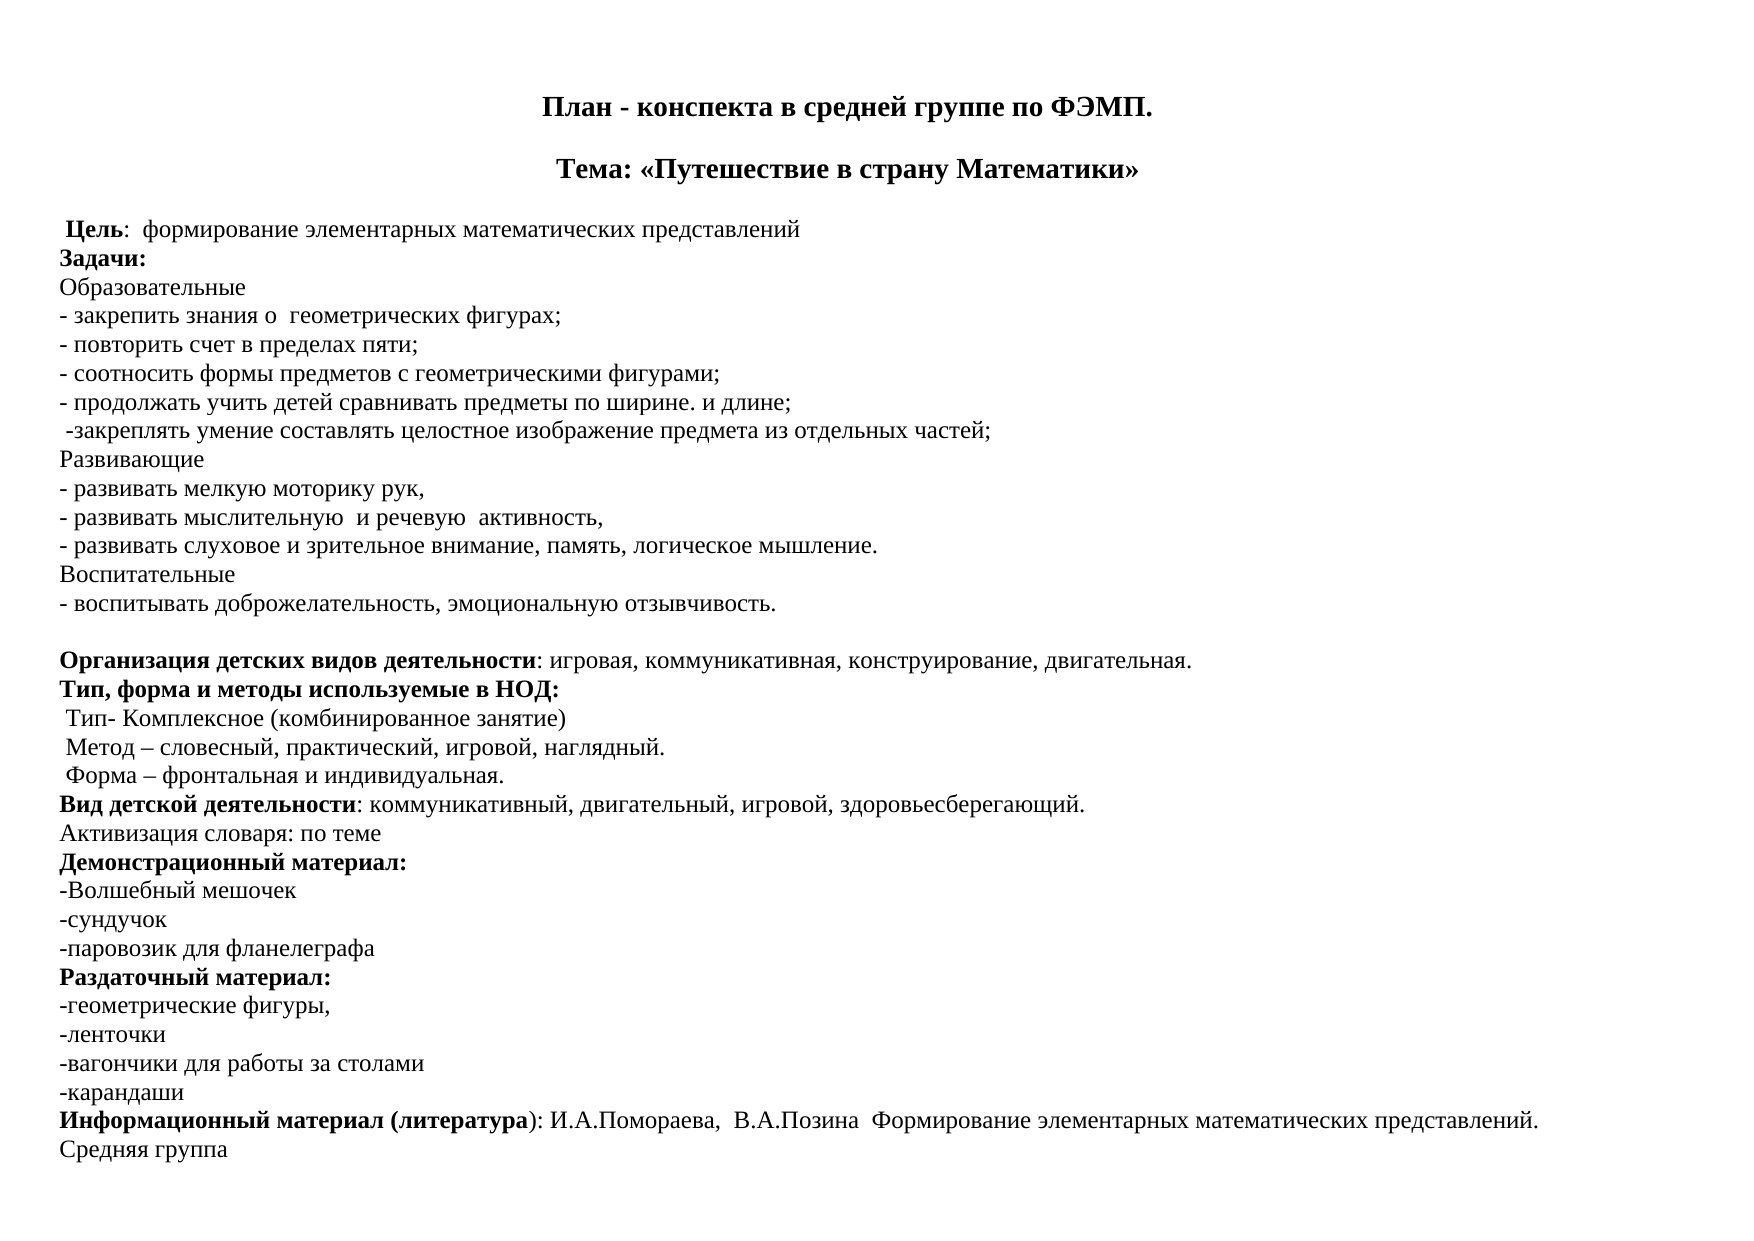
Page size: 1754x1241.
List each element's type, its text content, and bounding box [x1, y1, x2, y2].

text - соотносить формы предметов с геометрическими фигурами; [59, 358, 1636, 387]
text Активизация словаря: по теме [59, 818, 1636, 847]
text Форма – фронтальная и индивидуальная. [59, 760, 1636, 789]
text -паровозик для фланелеграфа Раздаточный материал: [59, 933, 1636, 990]
text - развивать мелкую моторику рук, [59, 473, 1636, 502]
text Тип, форма и методы используемые в НОД: [59, 674, 1636, 703]
text - закрепить знания о геометрических фигурах; - повторить счет в пределах пяти; [59, 300, 1636, 358]
text Тема: «Путешествие в страну Математики» [59, 151, 1636, 185]
text Воспитательные [59, 559, 1636, 588]
text -вагончики для работы за столами [59, 1048, 1636, 1077]
text Цель: формирование элементарных математических представлений [59, 214, 1636, 243]
text Демонстрационный материал: [59, 847, 1636, 875]
text Информационный материал (литература): И.А.Помораева, В.А.Позина Формирование элементарных математических представлений. Средняя группа [59, 1105, 1636, 1163]
text Вид детской деятельности: коммуникативный, двигательный, игровой, здоровьесберегающий. [59, 789, 1636, 818]
text Развивающие [59, 444, 1636, 473]
text Задачи: [59, 243, 1636, 272]
text - воспитывать доброжелательность, эмоциональную отзывчивость. [59, 588, 1636, 645]
text - продолжать учить детей сравнивать предметы по ширине. и длине; -закреплять умение составлять целостное изображение предмета из отдельных частей; [792, 387, 1636, 444]
text -карандаши [59, 1077, 1636, 1105]
text - развивать мыслительную и речевую активность, [59, 502, 1636, 530]
text Организация детских видов деятельности: игровая, коммуникативная, конструирование, двигательная. [59, 645, 1636, 674]
text -геометрические фигуры, [59, 990, 1636, 1019]
text Образовательные [59, 272, 1636, 300]
text - развивать слуховое и зрительное внимание, память, логическое мышление. [59, 530, 1636, 559]
text Метод – словесный, практический, игровой, наглядный. [59, 732, 1636, 760]
text -сундучок [59, 904, 1636, 933]
text -Волшебный мешочек [59, 875, 1636, 904]
text План - конспекта в средней группе по ФЭМП. [59, 89, 1636, 122]
text -ленточки [59, 1019, 1636, 1048]
text Тип- Комплексное (комбинированное занятие) [59, 703, 1636, 732]
